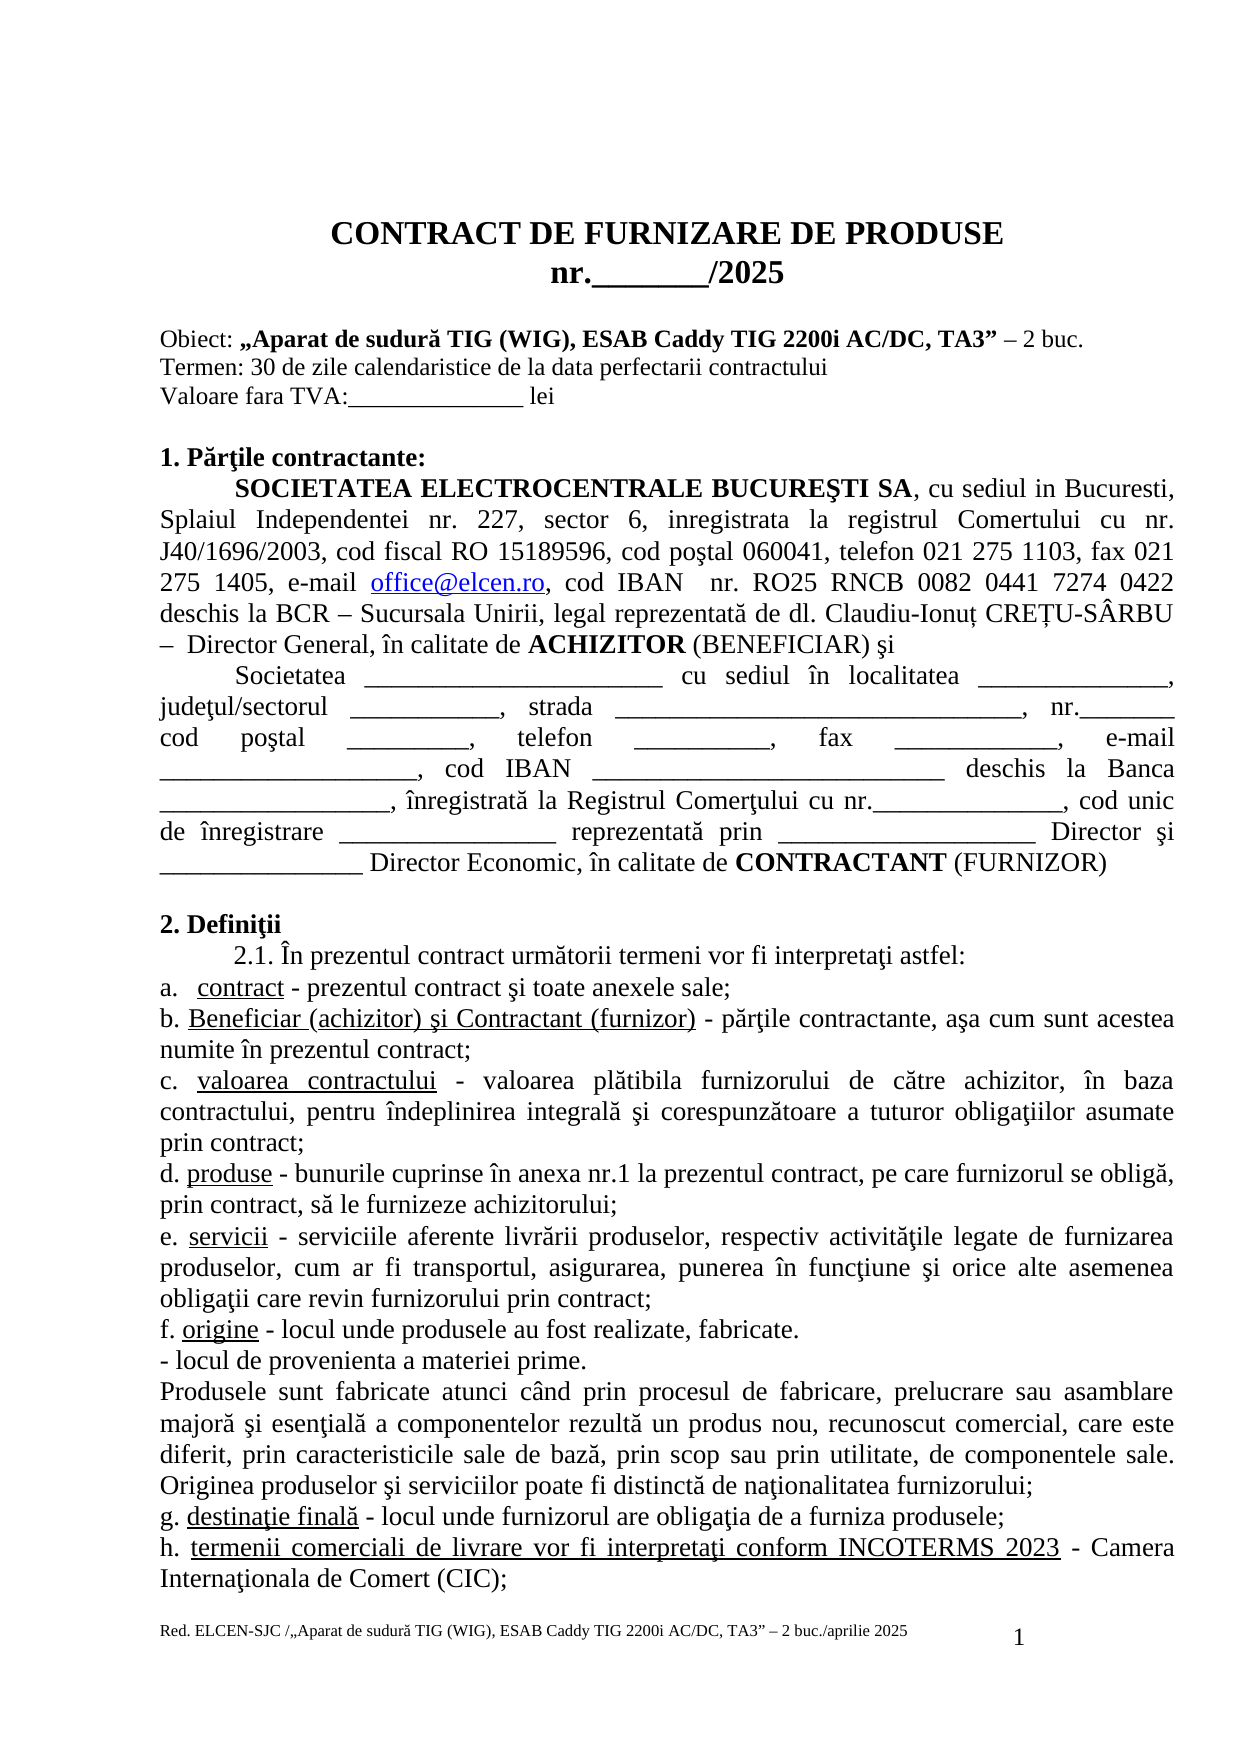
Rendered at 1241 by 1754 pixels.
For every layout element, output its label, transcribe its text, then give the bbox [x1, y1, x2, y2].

text 2.1. În prezentul contract următorii termeni vor fi interpretaţi astfel: [159, 939, 1175, 971]
text Obiect: „Aparat de sudură TIG (WIG), ESAB Caddy TIG 2200i AC/DC, TA3” – 2 buc. [159, 324, 1175, 352]
list contract - prezentul contract şi toate anexele sale; [159, 971, 1175, 1002]
text Societatea ______________________ cu sediul în localitatea ______________, judeţul/sectorul ___________, strada ______________________________, nr._______ cod poştal _________, telefon __________, fax ____________, e-mail ___________________, cod IBAN __________________________ deschis la Banca _________________, înregistrată la Registrul Comerţului cu nr.______________, cod unic de înregistrare ________________ reprezentată prin ___________________ Director şi _______________ Director Economic, în calitate de CONTRACTANT (FURNIZOR) [159, 659, 1175, 877]
text SOCIETATEA ELECTROCENTRALE BUCUREŞTI SA, cu sediul in Bucuresti, Splaiul Independentei nr. 227, sector 6, inregistrata la registrul Comertului cu nr. J40/1696/2003, cod fiscal RO 15189596, cod poştal 060041, telefon 021 275 1103, fax 021 275 1405, e-mail office@elcen.ro, cod IBAN nr. RO25 RNCB 0082 0441 7274 0422 deschis la BCR – Sucursala Unirii, legal reprezentată de dl. Claudiu-Ionuț CREȚU-SÂRBU – Director General, în calitate de ACHIZITOR (BENEFICIAR) şi [159, 472, 1175, 659]
text 1. Părţile contractante: [159, 441, 1175, 472]
text d. produse - bunurile cuprinse în anexa nr.1 la prezentul contract, pe care furnizorul se obligă, prin contract, să le furnizeze achizitorului; [159, 1157, 1175, 1220]
text Termen: 30 de zile calendaristice de la data perfectarii contractului [159, 352, 1175, 381]
text - locul de provenienta a materiei prime. [159, 1344, 1175, 1376]
text 2. Definiţii [159, 908, 1175, 939]
text Produsele sunt fabricate atunci când prin procesul de fabricare, prelucrare sau asamblare majoră şi esenţială a componentelor rezultă un produs nou, recunoscut comercial, care este diferit, prin caracteristicile sale de bază, prin scop sau prin utilitate, de componentele sale. Originea produselor şi serviciilor poate fi distinctă de naţionalitatea furnizorului; [159, 1376, 1175, 1500]
text c. valoarea contractului - valoarea plătibila furnizorului de către achizitor, în baza contractului, pentru îndeplinirea integrală şi corespunzătoare a tuturor obligaţiilor asumate prin contract; [159, 1064, 1175, 1157]
text Valoare fara TVA:______________ lei [159, 381, 1175, 410]
text g. destinaţie finală - locul unde furnizorul are obligaţia de a furniza produsele; [159, 1500, 1175, 1531]
text CONTRACT DE FURNIZARE DE PRODUSE nr._______/2025 [159, 213, 1175, 290]
text e. servicii - serviciile aferente livrării produselor, respectiv activităţile legate de furnizarea produselor, cum ar fi transportul, asigurarea, punerea în funcţiune şi orice alte asemenea obligaţii care revin furnizorului prin contract; [159, 1220, 1175, 1313]
text f. origine - locul unde produsele au fost realizate, fabricate. [159, 1313, 1175, 1344]
text b. Beneficiar (achizitor) şi Contractant (furnizor) - părţile contractante, aşa cum sunt acestea numite în prezentul contract; [159, 1002, 1175, 1064]
text h. termenii comerciali de livrare vor fi interpretaţi conform INCOTERMS 2023 - Camera Internaţionala de Comert (CIC); [159, 1531, 1175, 1593]
